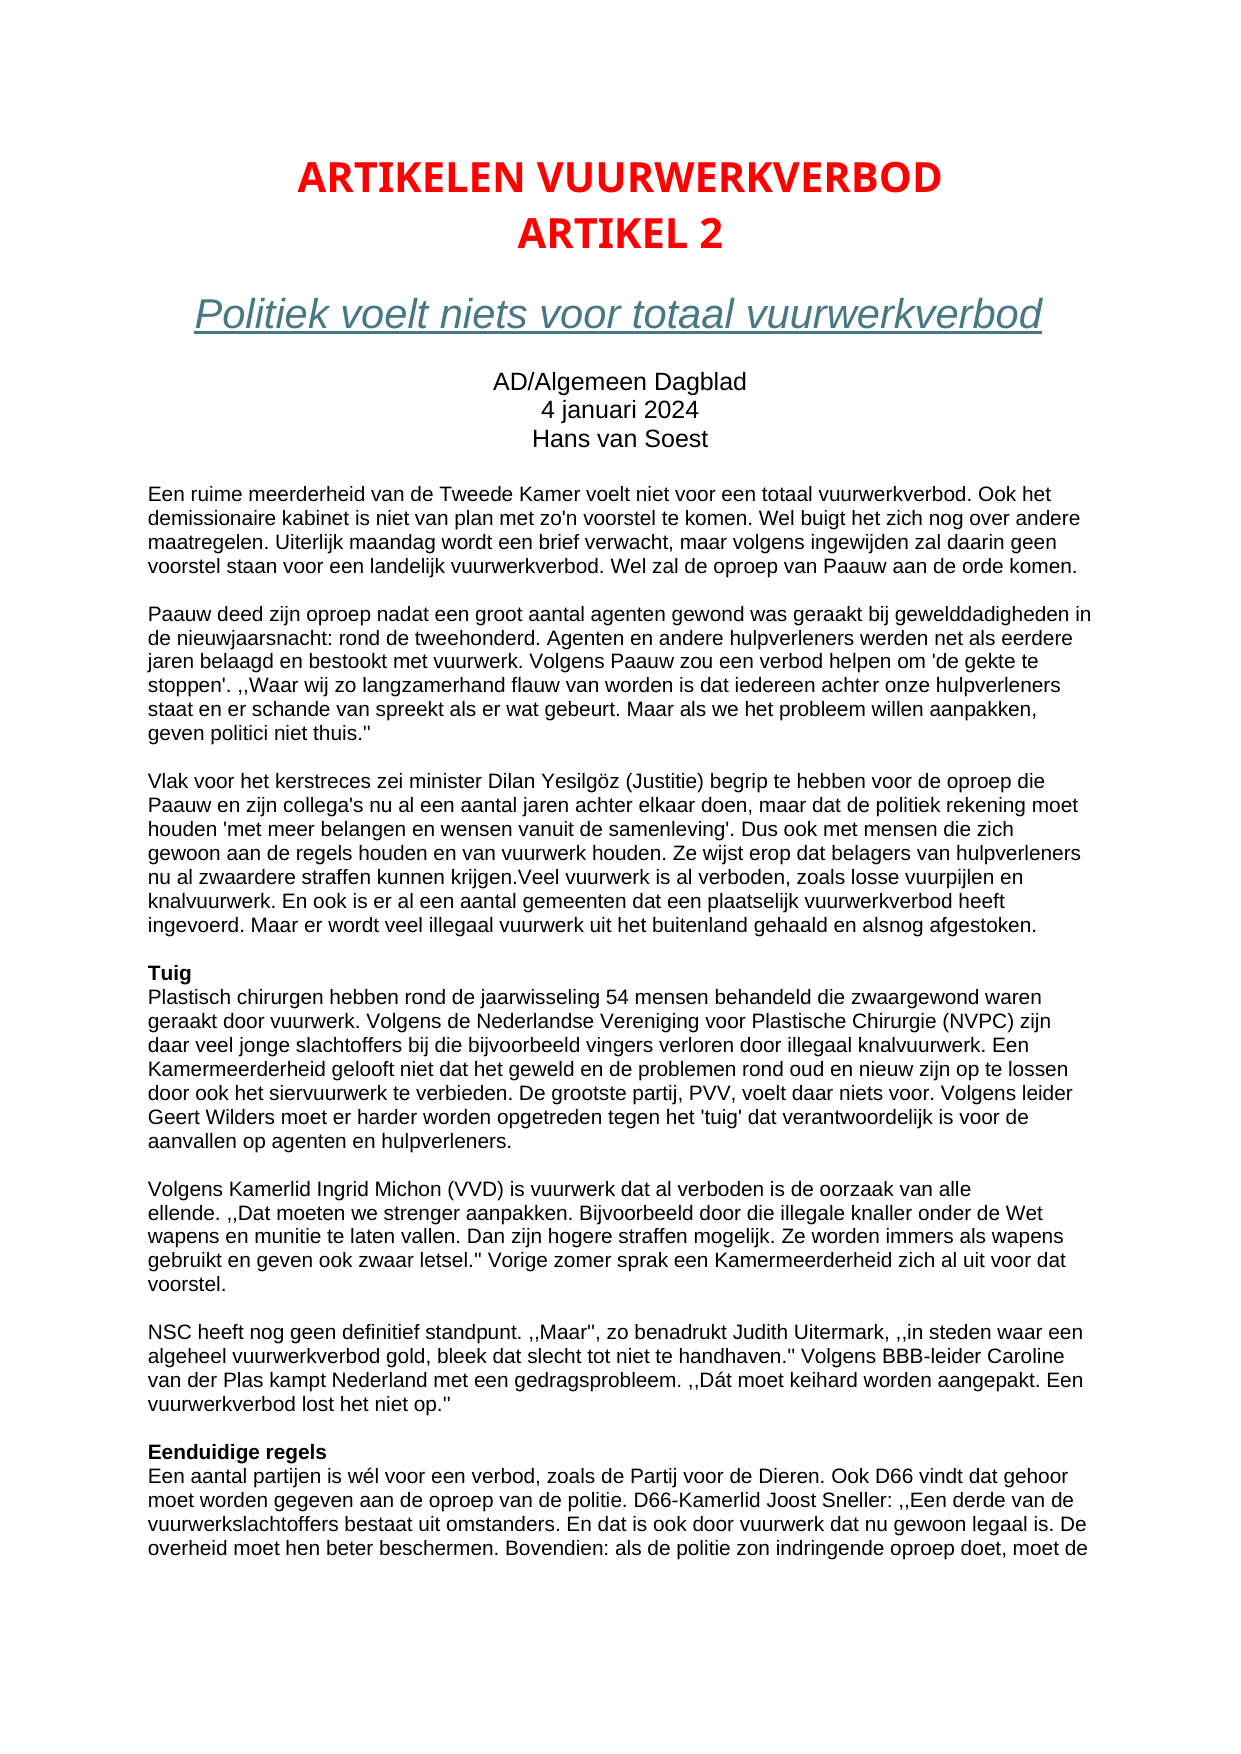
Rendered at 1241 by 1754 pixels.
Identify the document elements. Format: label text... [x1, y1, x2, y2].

text Volgens Kamerlid Ingrid Michon (VVD) is vuurwerk dat al verboden is de oorzaak van alle ellende. ,,Dat moeten we strenger aanpakken. Bijvoorbeeld door die illegale knaller onder de Wet wapens en munitie te laten vallen. Dan zijn hogere straffen mogelijk. Ze worden immers als wapens gebruikt en geven ook zwaar letsel.'' Vorige zomer sprak een Kamermeerderheid zich al uit voor dat voorstel. [148, 1176, 1093, 1296]
text Vlak voor het kerstreces zei minister Dilan Yesilgöz (Justitie) begrip te hebben voor de oproep die Paauw en zijn collega's nu al een aantal jaren achter elkaar doen, maar dat de politiek rekening moet houden 'met meer belangen en wensen vanuit de samenleving'. Dus ook met mensen die zich gewoon aan de regels houden en van vuurwerk houden. Ze wijst erop dat belagers van hulpverleners nu al zwaardere straffen kunnen krijgen.Veel vuurwerk is al verboden, zoals losse vuurpijlen en knalvuurwerk. En ook is er al een aantal gemeenten dat een plaatselijk vuurwerkverbod heeft ingevoerd. Maar er wordt veel illegaal vuurwerk uit het buitenland gehaald en alsnog afgestoken. [148, 769, 1093, 937]
text Tuig [148, 961, 1093, 985]
text 4 januari 2024 [148, 395, 1093, 424]
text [148, 1464, 1093, 1560]
subtitle ARTIKELEN VUURWERKVERBOD [148, 148, 1093, 204]
text NSC heeft nog geen definitief standpunt. ,,Maar'', zo benadrukt Judith Uitermark, ,,in steden waar een algeheel vuurwerkverbod gold, bleek dat slecht tot niet te handhaven.'' Volgens BBB-leider Caroline van der Plas kampt Nederland met een gedragsprobleem. ,,Dát moet keihard worden aangepakt. Een vuurwerkverbod lost het niet op.'' [148, 1320, 1093, 1416]
text Politiek voelt niets voor totaal vuurwerkverbod [148, 290, 1093, 338]
text Eenduidige regels [148, 1440, 1093, 1464]
text AD/Algemeen Dagblad [148, 367, 1093, 395]
text Paauw deed zijn oproep nadat een groot aantal agenten gewond was geraakt bij gewelddadigheden in de nieuwjaarsnacht: rond de tweehonderd. Agenten en andere hulpverleners werden net als eerdere jaren belaagd en bestookt met vuurwerk. Volgens Paauw zou een verbod helpen om 'de gekte te stoppen'. ,,Waar wij zo langzamerhand flauw van worden is dat iedereen achter onze hulpverleners staat en er schande van spreekt als er wat gebeurt. Maar als we het probleem willen aanpakken, geven politici niet thuis.'' [148, 601, 1093, 745]
text Plastisch chirurgen hebben rond de jaarwisseling 54 mensen behandeld die zwaargewond waren geraakt door vuurwerk. Volgens de Nederlandse Vereniging voor Plastische Chirurgie (NVPC) zijn daar veel jonge slachtoffers bij die bijvoorbeeld vingers verloren door illegaal knalvuurwerk. Een Kamermeerderheid gelooft niet dat het geweld en de problemen rond oud en nieuw zijn op te lossen door ook het siervuurwerk te verbieden. De grootste partij, PVV, voelt daar niets voor. Volgens leider Geert Wilders moet er harder worden opgetreden tegen het 'tuig' dat verantwoordelijk is voor de aanvallen op agenten en hulpverleners. [148, 985, 1093, 1152]
text Hans van Soest [148, 424, 1093, 453]
text Een ruime meerderheid van de Tweede Kamer voelt niet voor een totaal vuurwerkverbod. Ook het demissionaire kabinet is niet van plan met zo'n voorstel te komen. Wel buigt het zich nog over andere maatregelen. Uiterlijk maandag wordt een brief verwacht, maar volgens ingewijden zal daarin geen voorstel staan voor een landelijk vuurwerkverbod. Wel zal de oproep van Paauw aan de orde komen. [148, 482, 1093, 577]
subtitle ARTIKEL 2 [148, 204, 1093, 261]
